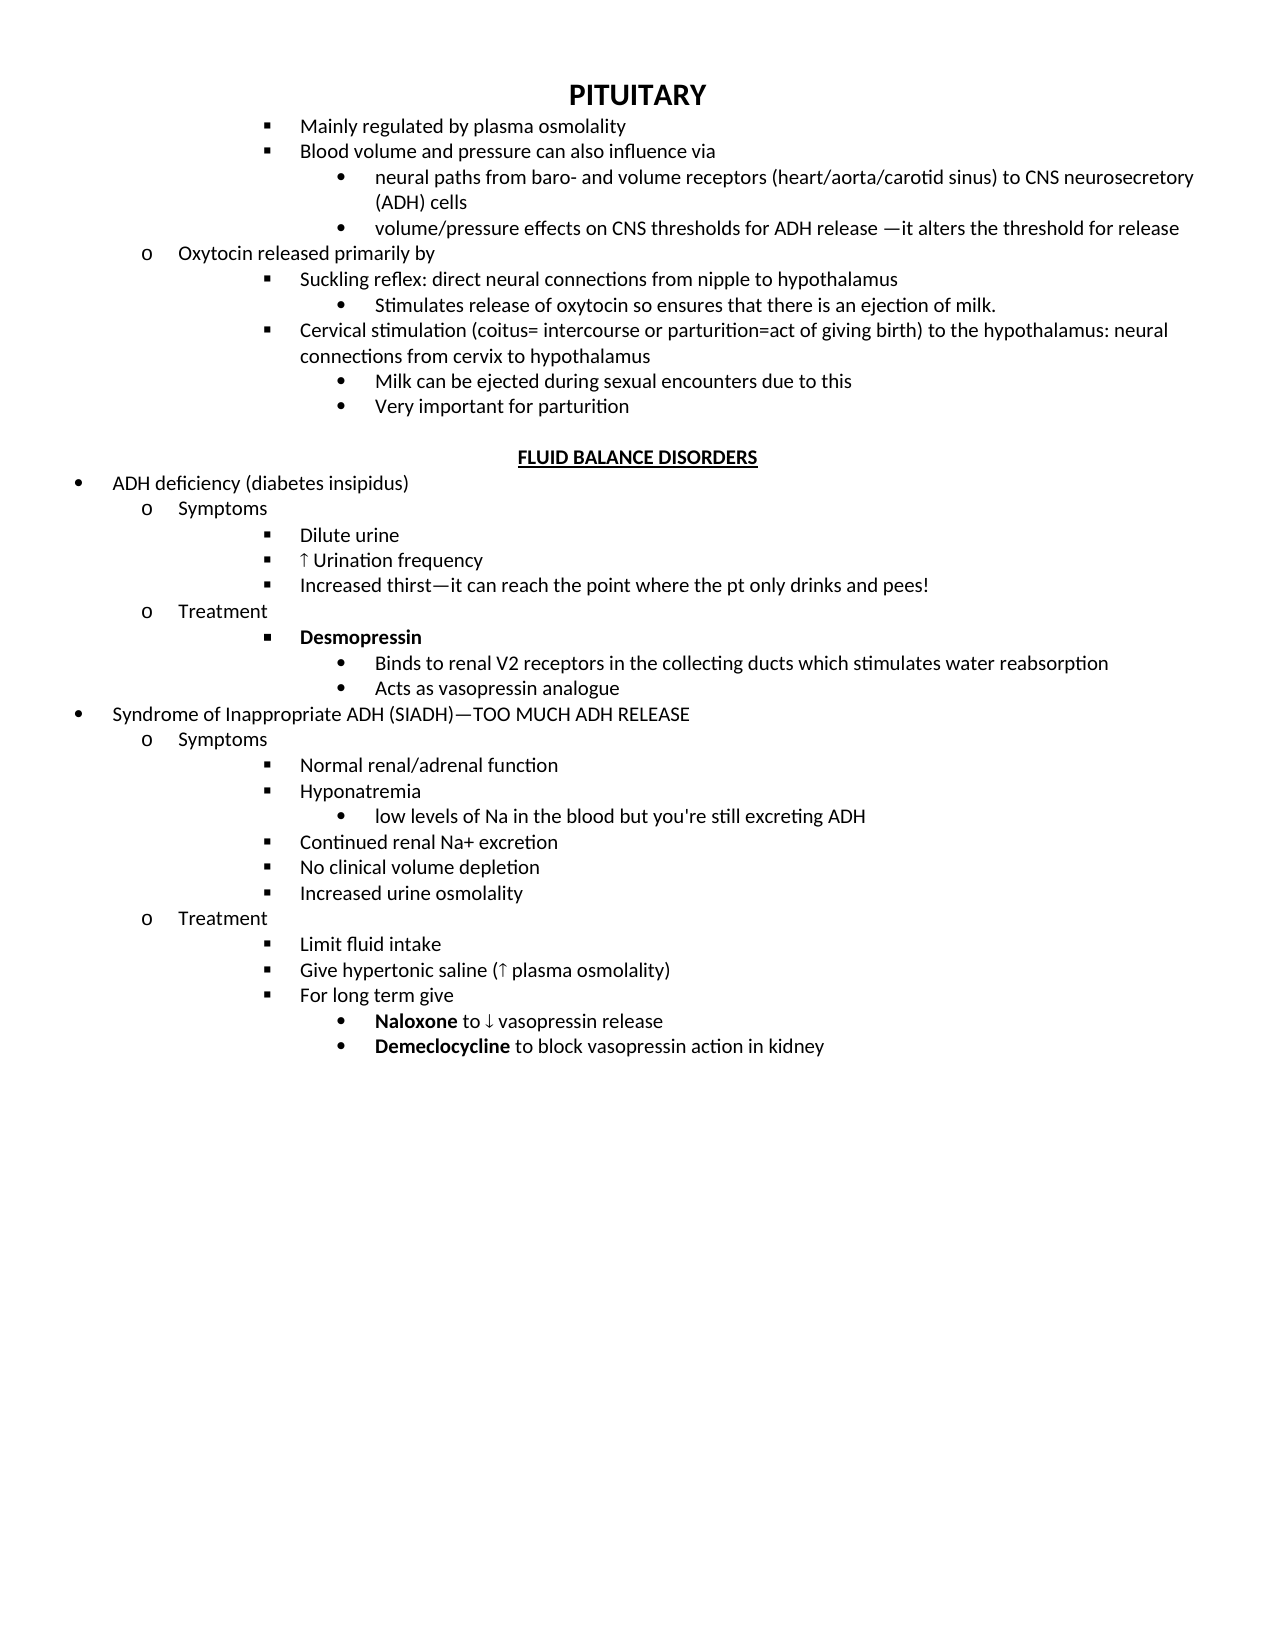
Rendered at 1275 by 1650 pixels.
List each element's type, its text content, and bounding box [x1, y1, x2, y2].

list volume/pressure effects on CNS thresholds for ADH release —it alters the threshold for release [337, 215, 1200, 240]
list Naloxone to vasopressin release [337, 1008, 1200, 1033]
list Demeclocycline to block vasopressin action in kidney [337, 1033, 1200, 1059]
list Very important for parturition [337, 394, 1200, 419]
list Mainly regulated by plasma osmolality [262, 113, 1200, 138]
list Limit fluid intake [262, 932, 1200, 957]
list Dilute urine [262, 522, 1200, 547]
list Syndrome of Inappropriate ADH (SIADH)—TOO MUCH ADH RELEASE [75, 701, 1200, 726]
list Treatment [141, 905, 1200, 932]
list low levels of Na in the blood but you're still excreting ADH [337, 803, 1200, 829]
list Milk can be ejected during sexual encounters due to this [337, 368, 1200, 394]
list Increased thirst—it can reach the point where the pt only drinks and pees! [262, 573, 1200, 598]
list Stimulates release of oxytocin so ensures that there is an ejection of milk. [337, 292, 1200, 317]
list Urination frequency [262, 547, 1200, 573]
list Continued renal Na+ excretion [262, 829, 1200, 854]
list Symptoms [141, 726, 1200, 753]
list Desmopressin [262, 624, 1200, 650]
list Blood volume and pressure can also influence via [262, 138, 1200, 164]
list ADH deficiency (diabetes insipidus) [75, 470, 1200, 495]
list Increased urine osmolality [262, 880, 1200, 905]
list Symptoms [141, 495, 1200, 522]
list Acts as vasopressin analogue [337, 675, 1200, 701]
list Cervical stimulation (coitus= intercourse or parturition=act of giving birth) to the hypothalamus: neural connections from cervix to hypothalamus [262, 317, 1200, 368]
list Oxytocin released primarily by [141, 240, 1200, 267]
list No clinical volume depletion [262, 854, 1200, 880]
list Give hypertonic saline ( plasma osmolality) [262, 957, 1200, 982]
list Suckling reflex: direct neural connections from nipple to hypothalamus [262, 267, 1200, 292]
list Normal renal/adrenal function [262, 753, 1200, 778]
list Hyponatremia [262, 778, 1200, 803]
text FLUID BALANCE DISORDERS [75, 444, 1200, 470]
list Binds to renal V2 receptors in the collecting ducts which stimulates water reabsorption [337, 650, 1200, 675]
list For long term give [262, 982, 1200, 1008]
list neural paths from baro- and volume receptors (heart/aorta/carotid sinus) to CNS neurosecretory (ADH) cells [337, 164, 1200, 215]
list Treatment [141, 598, 1200, 624]
